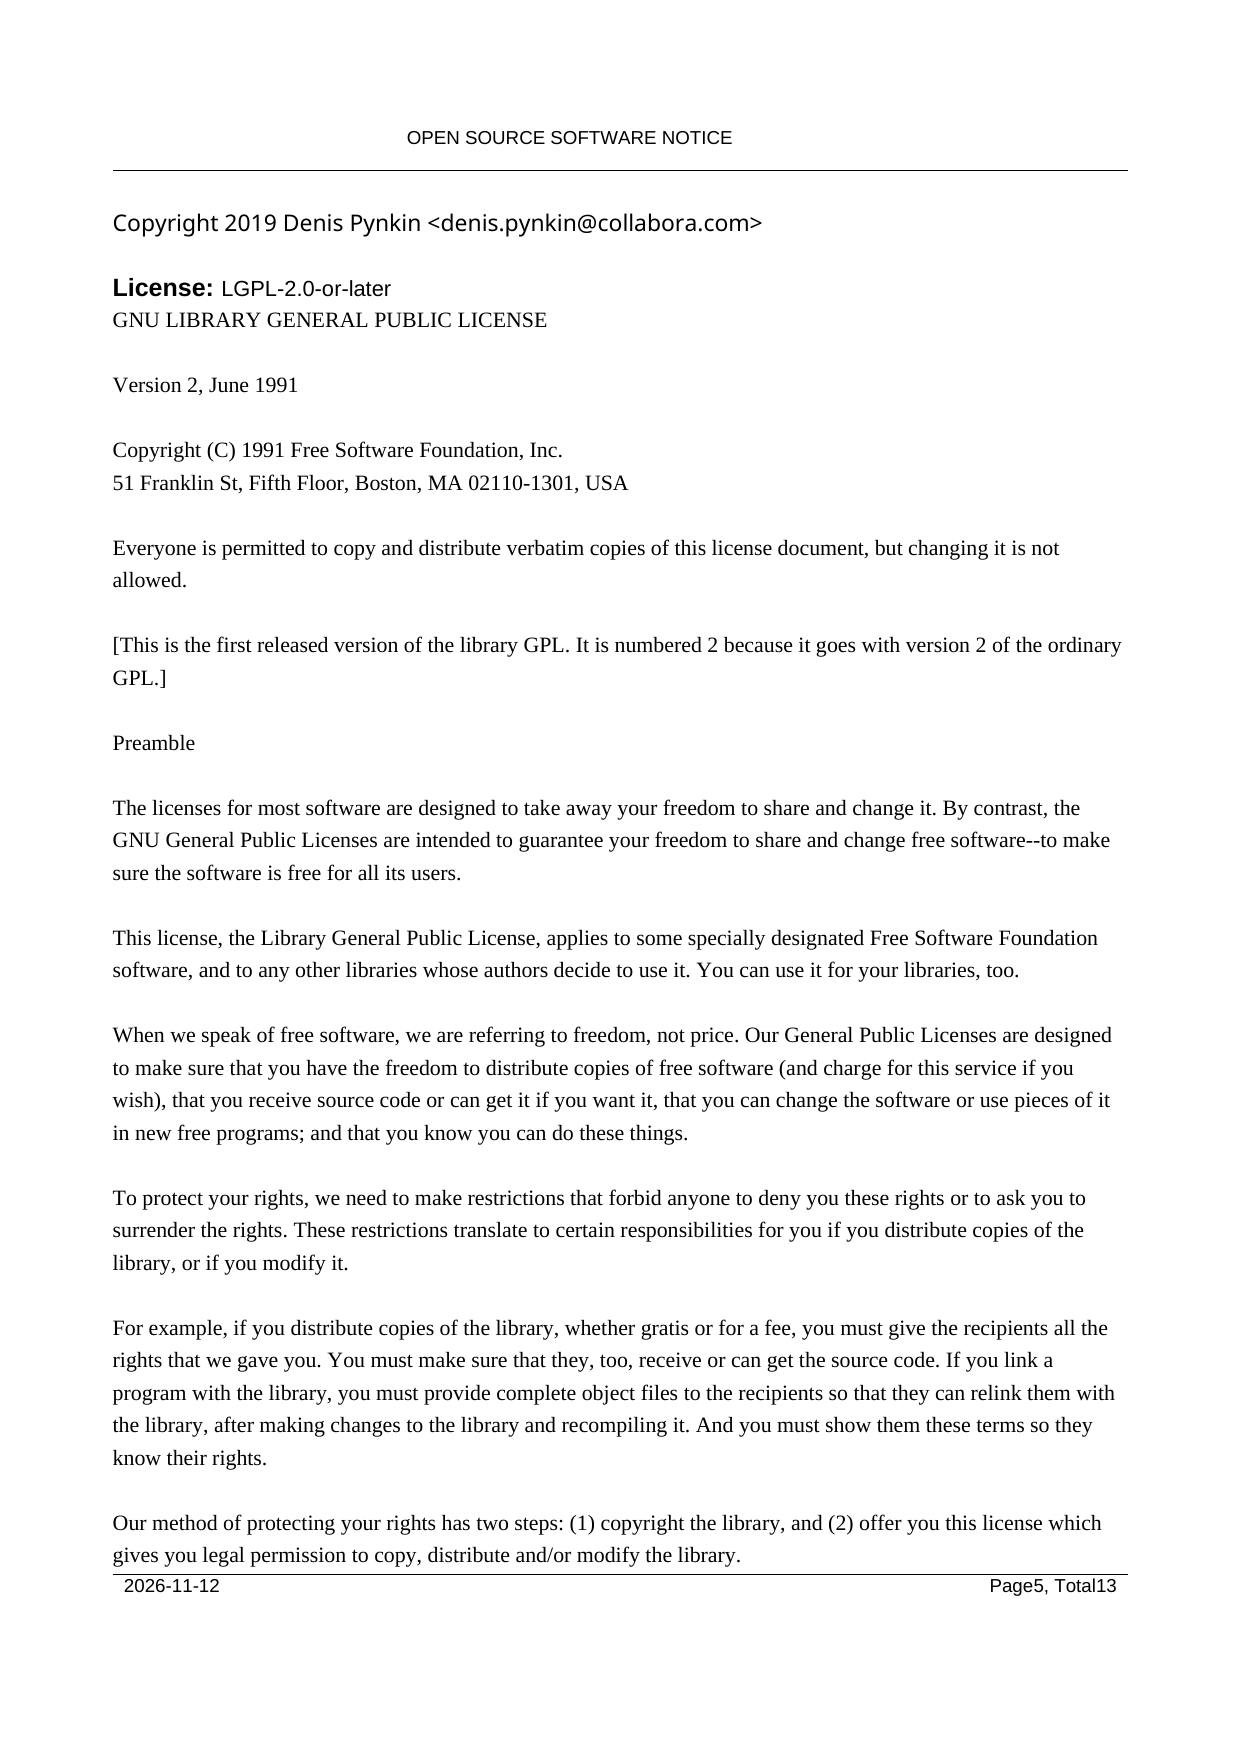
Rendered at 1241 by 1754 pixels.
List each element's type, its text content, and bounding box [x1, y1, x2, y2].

text License: LGPL-2.0-or-later [112, 271, 1128, 304]
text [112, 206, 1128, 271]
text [112, 304, 1128, 1571]
